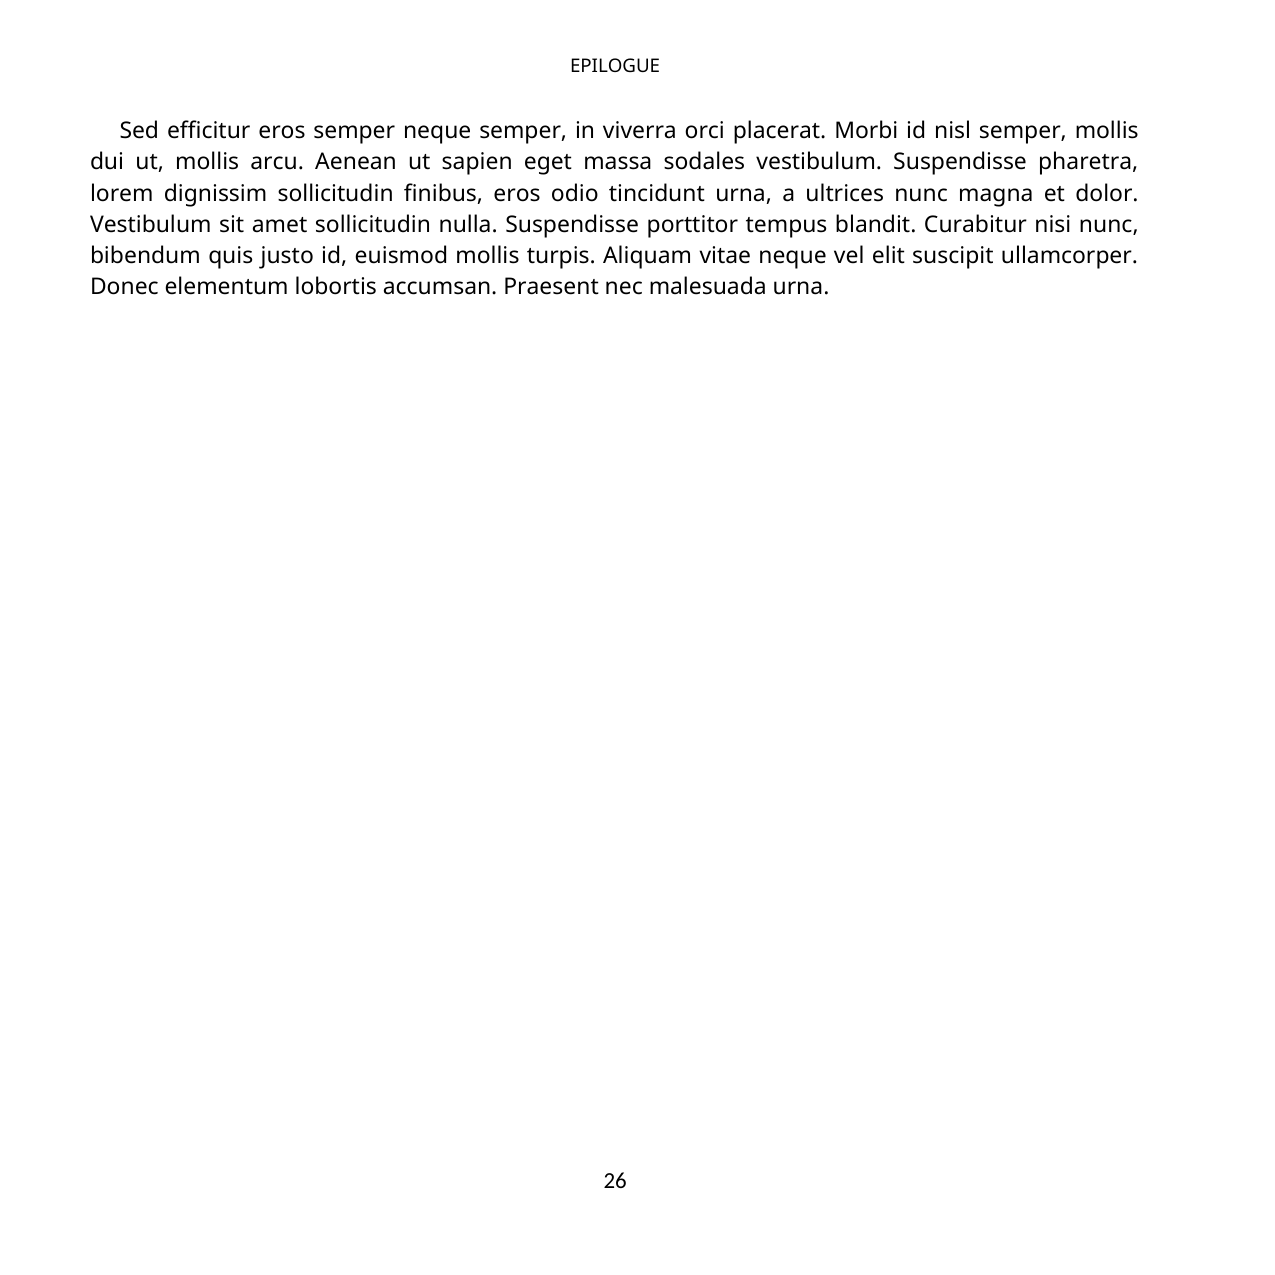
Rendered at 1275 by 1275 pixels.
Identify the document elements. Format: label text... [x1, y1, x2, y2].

text Sed efficitur eros semper neque semper, in viverra orci placerat. Morbi id nisl semper, mollis dui ut, mollis arcu. Aenean ut sapien eget massa sodales vestibulum. Suspendisse pharetra, lorem dignissim sollicitudin finibus, eros odio tincidunt urna, a ultrices nunc magna et dolor. Vestibulum sit amet sollicitudin nulla. Suspendisse porttitor tempus blandit. Curabitur nisi nunc, bibendum quis justo id, euismod mollis turpis. Aliquam vitae neque vel elit suscipit ullamcorper. Donec elementum lobortis accumsan. Praesent nec malesuada urna. [90, 114, 1140, 301]
